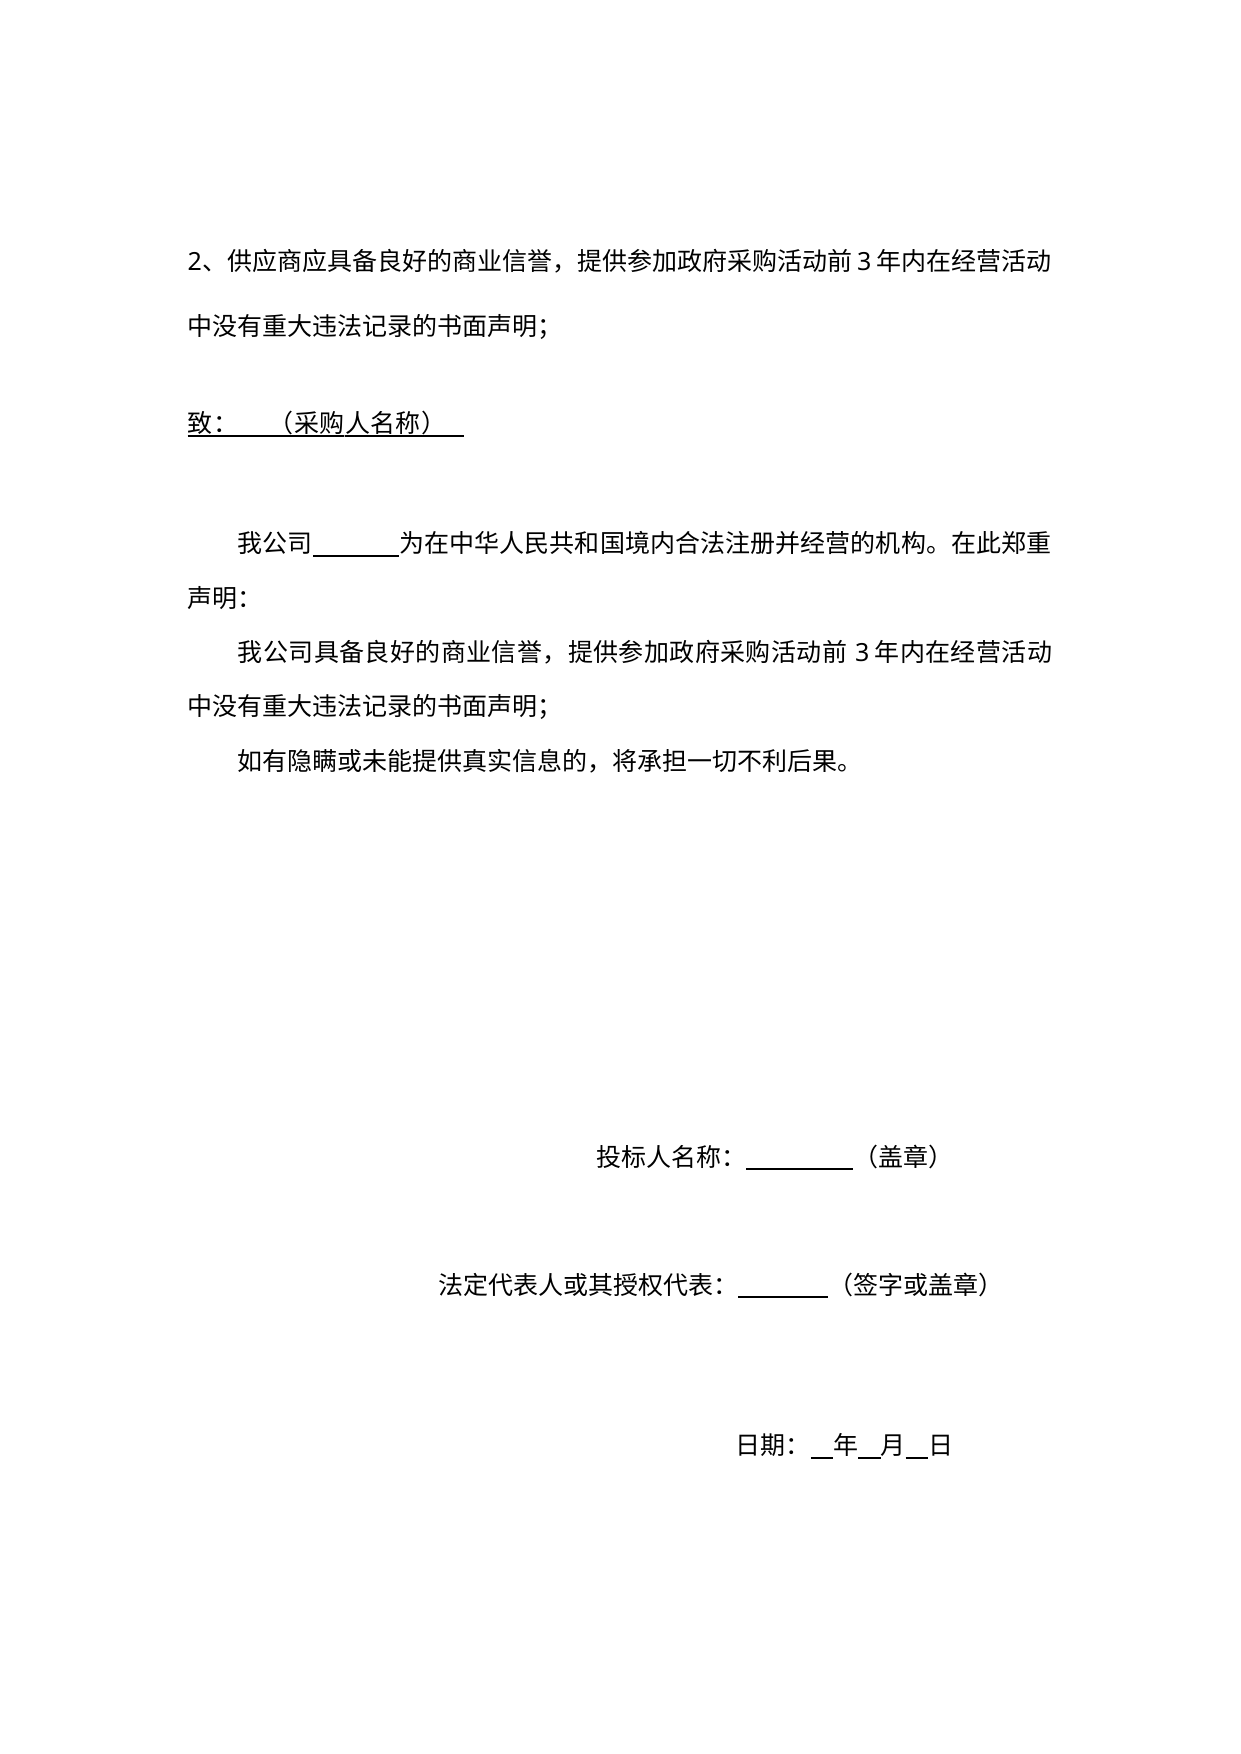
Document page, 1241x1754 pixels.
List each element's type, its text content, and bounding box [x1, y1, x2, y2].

text 如有隐瞒或未能提供真实信息的，将承担一切不利后果。 [187, 741, 1053, 777]
text 致： （采购人名称） [187, 389, 1053, 454]
text 法定代表人或其授权代表： （签字或盖章） [187, 1251, 1003, 1316]
list 2、供应商应具备良好的商业信誉，提供参加政府采购活动前3年内在经营活动中没有重大违法记录的书面声明； [187, 227, 1053, 357]
text 我公司具备良好的商业信誉，提供参加政府采购活动前3年内在经营活动中没有重大违法记录的书面声明； [187, 632, 1053, 723]
text 投标人名称： （盖章） [187, 1123, 953, 1188]
text 日期： 年 月 日 [187, 1411, 953, 1476]
text 我公司 为在中华人民共和国境内合法注册并经营的机构。在此郑重声明： [187, 524, 1053, 614]
